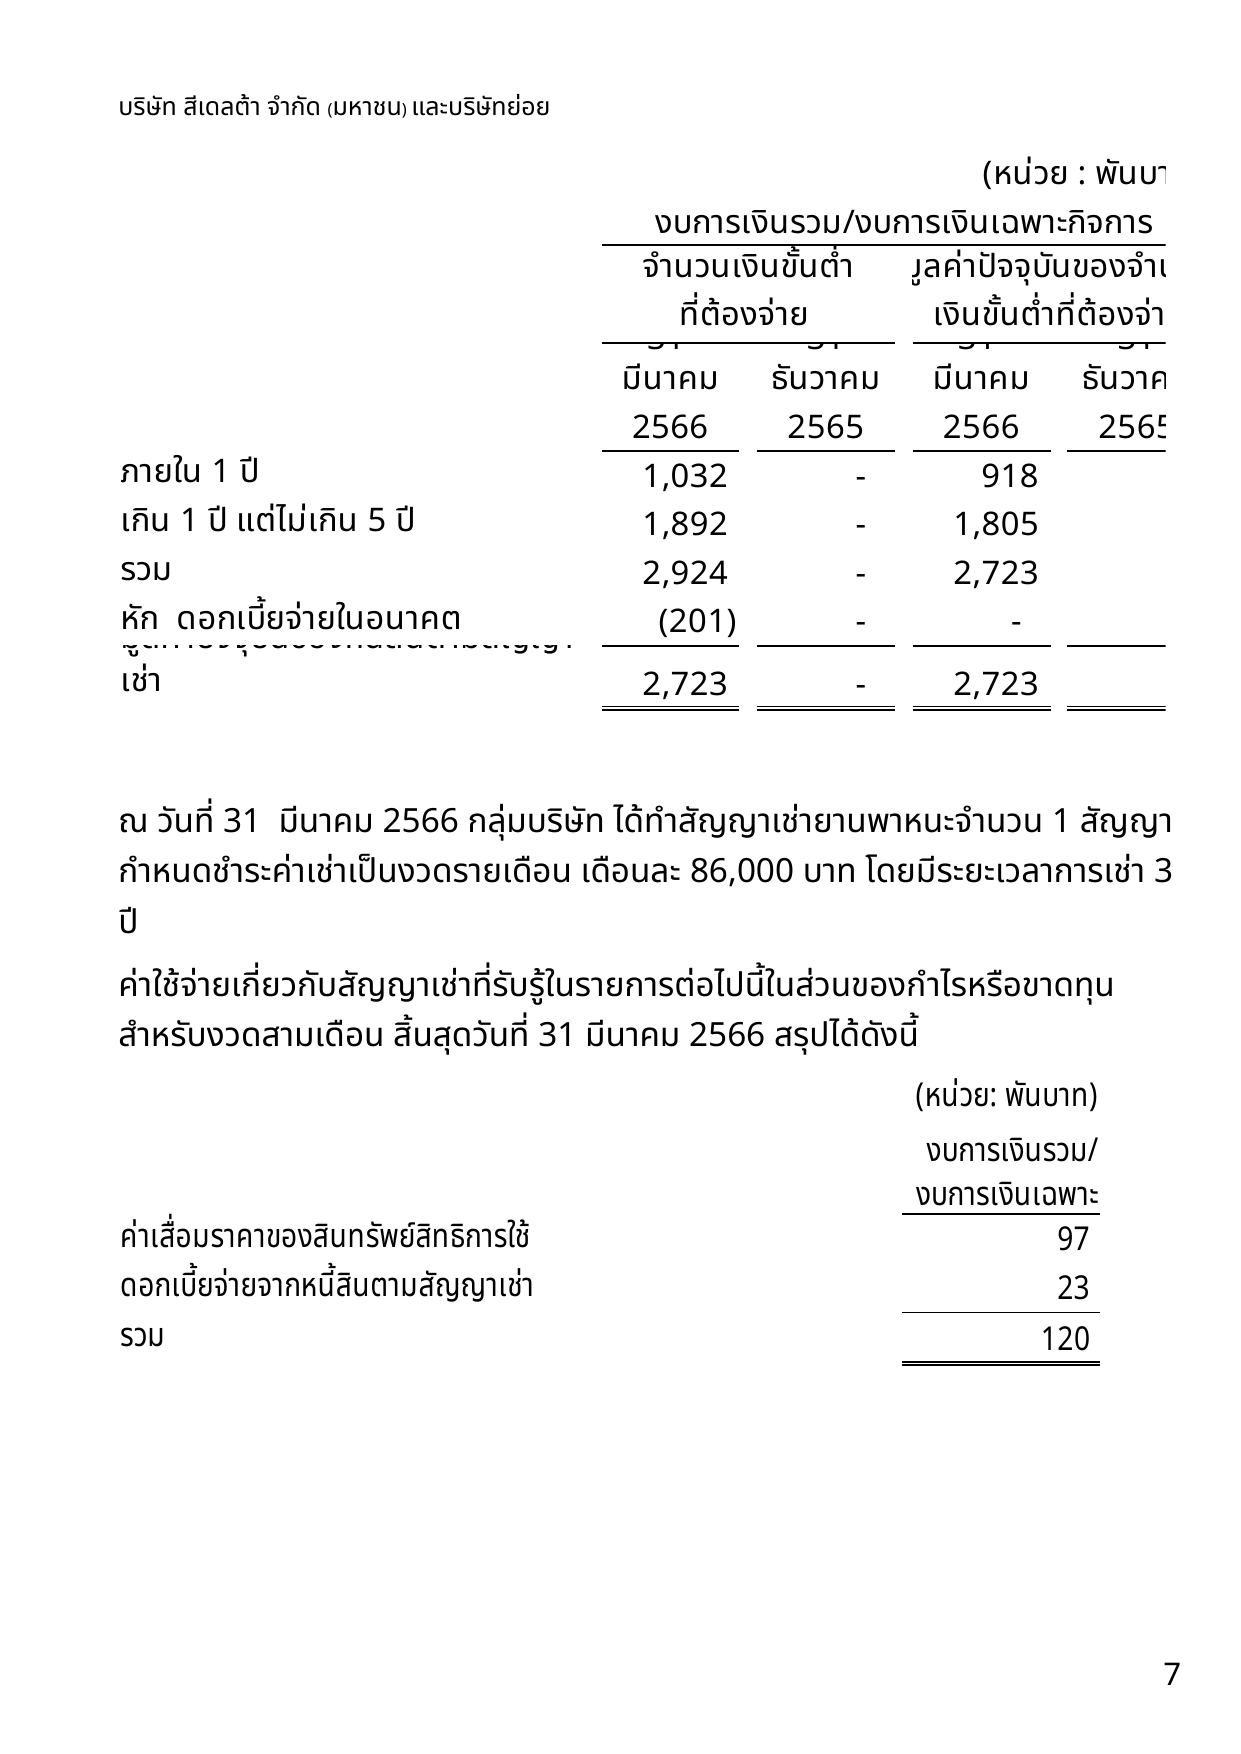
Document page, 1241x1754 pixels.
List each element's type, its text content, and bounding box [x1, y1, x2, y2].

text ค่าใช้จ่ายเกี่ยวกับสัญญาเช่าที่รับรู้ในรายการต่อไปนี้ในส่วนของกำไรหรือขาดทุน สำหรับงวดสามเดือน สิ้นสุดวันที่ 31 มีนาคม 2566 สรุปได้ดังนี้ [118, 961, 1186, 1062]
text ณ วันที่ 31 มีนาคม 2566 กลุ่มบริษัท ได้ทำสัญญาเช่ายานพาหนะจำนวน 1 สัญญา กำหนดชำระค่าเช่าเป็นงวดรายเดือน เดือนละ 86,000 บาท โดยมีระยะเวลาการเช่า 3 ปี [118, 797, 1186, 948]
